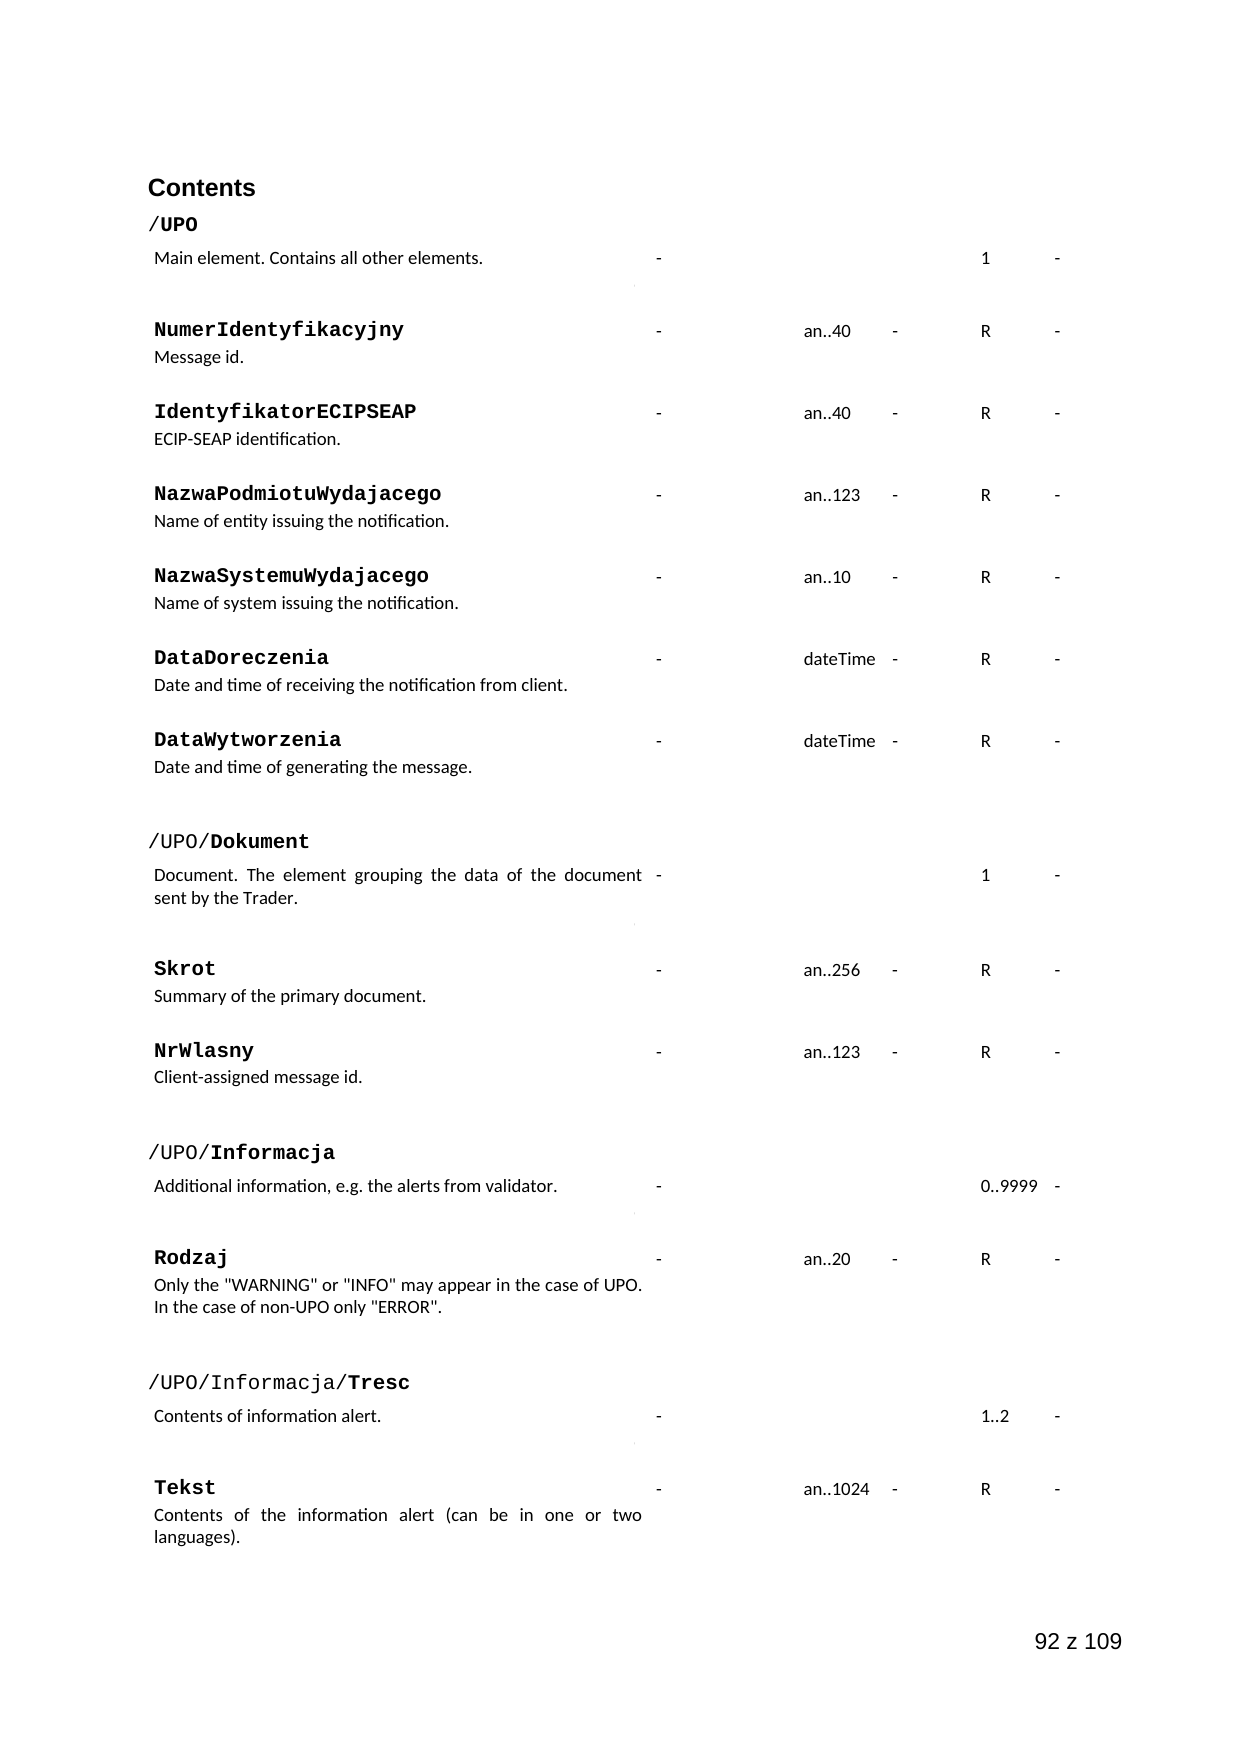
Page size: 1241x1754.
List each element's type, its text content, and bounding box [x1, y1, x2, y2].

text /UPO [148, 214, 1122, 238]
text Contents [148, 173, 1122, 201]
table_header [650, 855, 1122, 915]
text /UPO/Informacja/Tresc [148, 1372, 1122, 1395]
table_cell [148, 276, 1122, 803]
text /UPO/Dokument [148, 831, 1122, 854]
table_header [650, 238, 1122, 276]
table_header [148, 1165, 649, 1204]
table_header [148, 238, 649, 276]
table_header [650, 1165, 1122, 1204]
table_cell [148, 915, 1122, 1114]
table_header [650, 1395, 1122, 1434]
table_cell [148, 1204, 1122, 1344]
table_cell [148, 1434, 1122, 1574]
text /UPO/Informacja [148, 1142, 1122, 1165]
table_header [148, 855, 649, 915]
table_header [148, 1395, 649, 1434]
